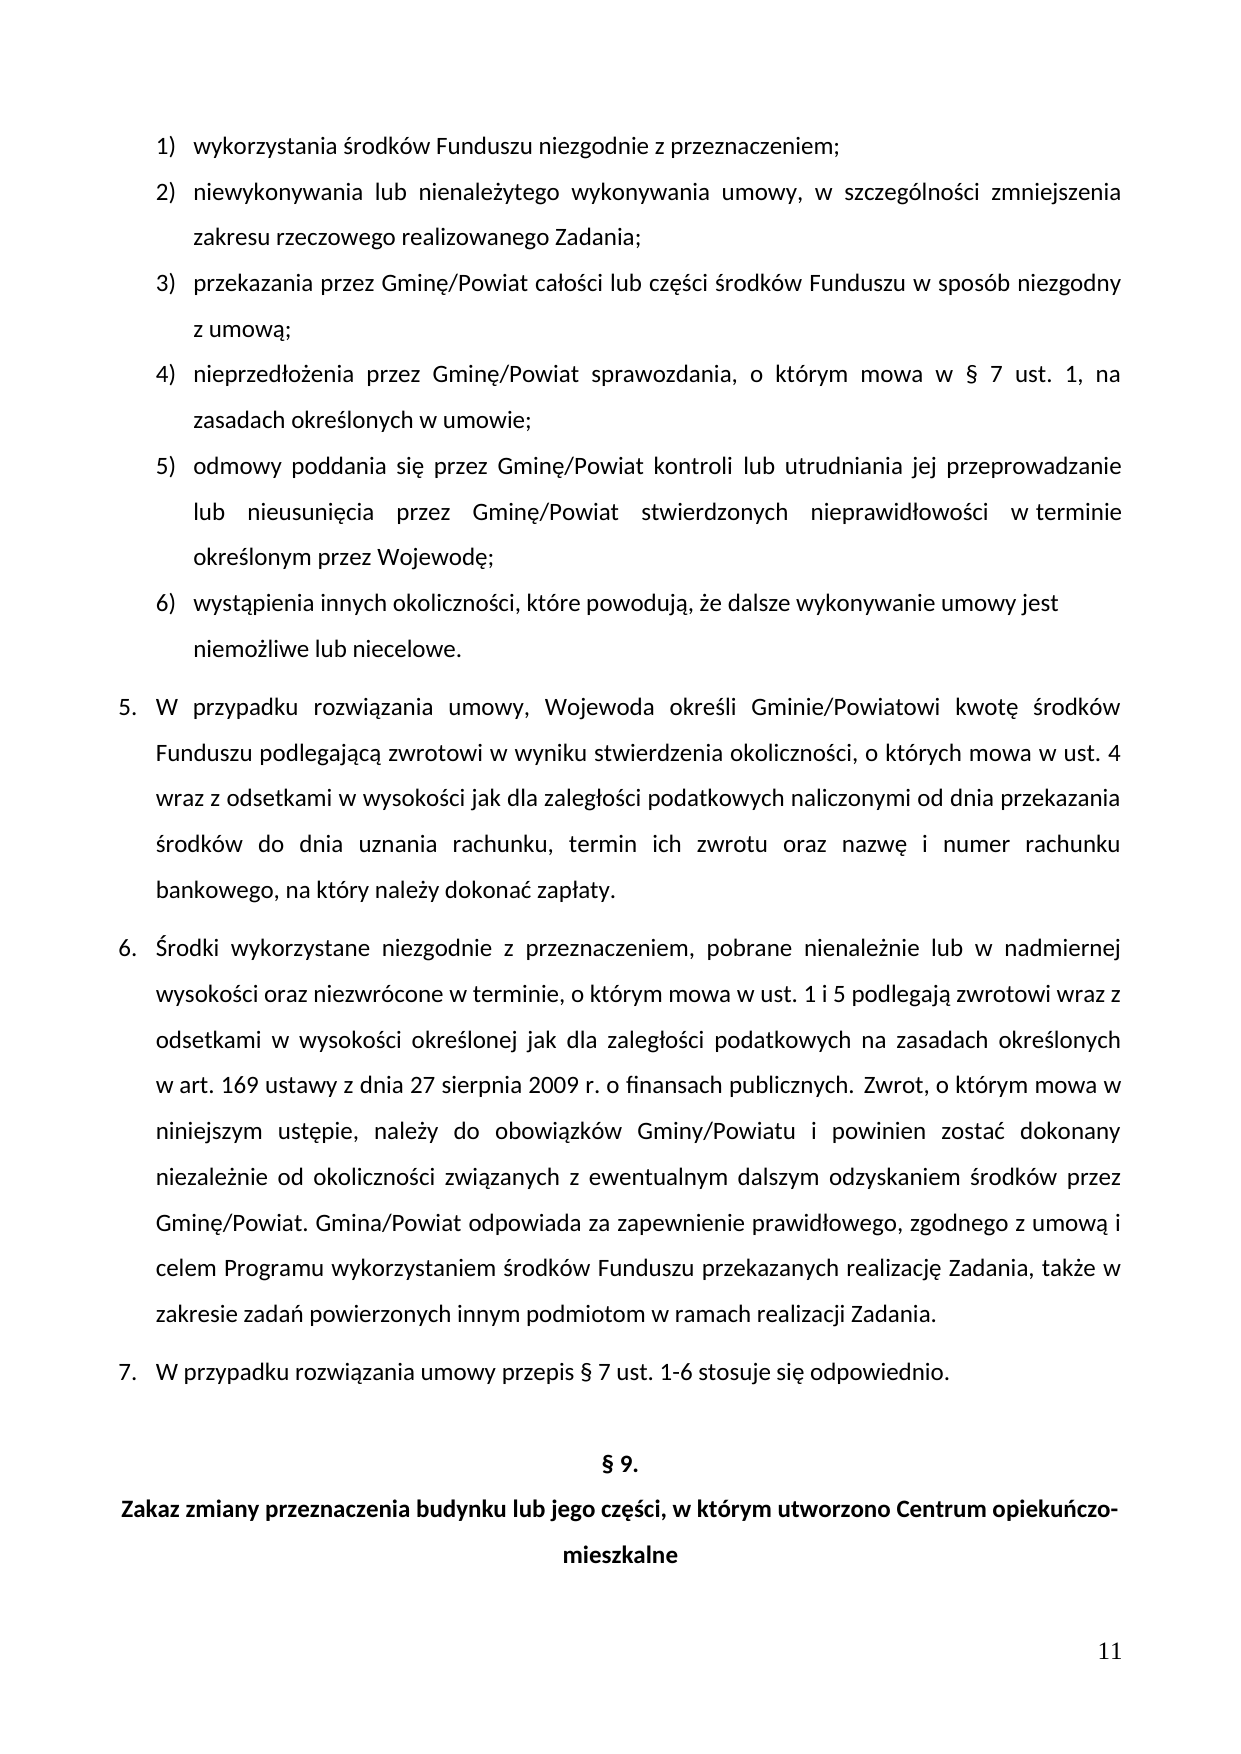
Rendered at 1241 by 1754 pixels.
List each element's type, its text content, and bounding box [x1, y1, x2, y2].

list Środki wykorzystane niezgodnie z przeznaczeniem, pobrane nienależnie lub w nadmiernej wysokości oraz niezwrócone w terminie, o którym mowa w ust. 1 i 5 podlegają zwrotowi wraz z odsetkami w wysokości określonej jak dla zaległości podatkowych na zasadach określonych w art. 169 ustawy z dnia 27 sierpnia 2009 r. o finansach publicznych. Zwrot, o którym mowa w niniejszym ustępie, należy do obowiązków Gminy/Powiatu i powinien zostać dokonany niezależnie od okoliczności związanych z ewentualnym dalszym odzyskaniem środków przez Gminę/Powiat. Gmina/Powiat odpowiada za zapewnienie prawidłowego, zgodnego z umową i celem Programu wykorzystaniem środków Funduszu przekazanych realizację Zadania, także w zakresie zadań powierzonych innym podmiotom w ramach realizacji Zadania. [118, 932, 1122, 1329]
text Zakaz zmiany przeznaczenia budynku lub jego części, w którym utworzono Centrum opiekuńczo-mieszkalne [118, 1493, 1122, 1570]
list nieprzedłożenia przez Gminę/Powiat sprawozdania, o którym mowa w § 7 ust. 1, na zasadach określonych w umowie; [156, 358, 1122, 435]
list wystąpienia innych okoliczności, które powodują, że dalsze wykonywanie umowy jest niemożliwe lub niecelowe. [156, 587, 1122, 663]
list odmowy poddania się przez Gminę/Powiat kontroli lub utrudniania jej przeprowadzanie lub nieusunięcia przez Gminę/Powiat stwierdzonych nieprawidłowości w terminie określonym przez Wojewodę; [156, 450, 1122, 572]
list wykorzystania środków Funduszu niezgodnie z przeznaczeniem; [156, 130, 1122, 160]
text § 9. [118, 1448, 1122, 1478]
list W przypadku rozwiązania umowy przepis § 7 ust. 1-6 stosuje się odpowiednio. [118, 1356, 1122, 1387]
list W przypadku rozwiązania umowy, Wojewoda określi Gminie/Powiatowi kwotę środków Funduszu podlegającą zwrotowi w wyniku stwierdzenia okoliczności, o których mowa w ust. 4 wraz z odsetkami w wysokości jak dla zaległości podatkowych naliczonymi od dnia przekazania środków do dnia uznania rachunku, termin ich zwrotu oraz nazwę i numer rachunku bankowego, na który należy dokonać zapłaty. [118, 691, 1122, 904]
list niewykonywania lub nienależytego wykonywania umowy, w szczególności zmniejszenia zakresu rzeczowego realizowanego Zadania; [156, 176, 1122, 252]
list przekazania przez Gminę/Powiat całości lub części środków Funduszu w sposób niezgodny z umową; [156, 267, 1122, 343]
